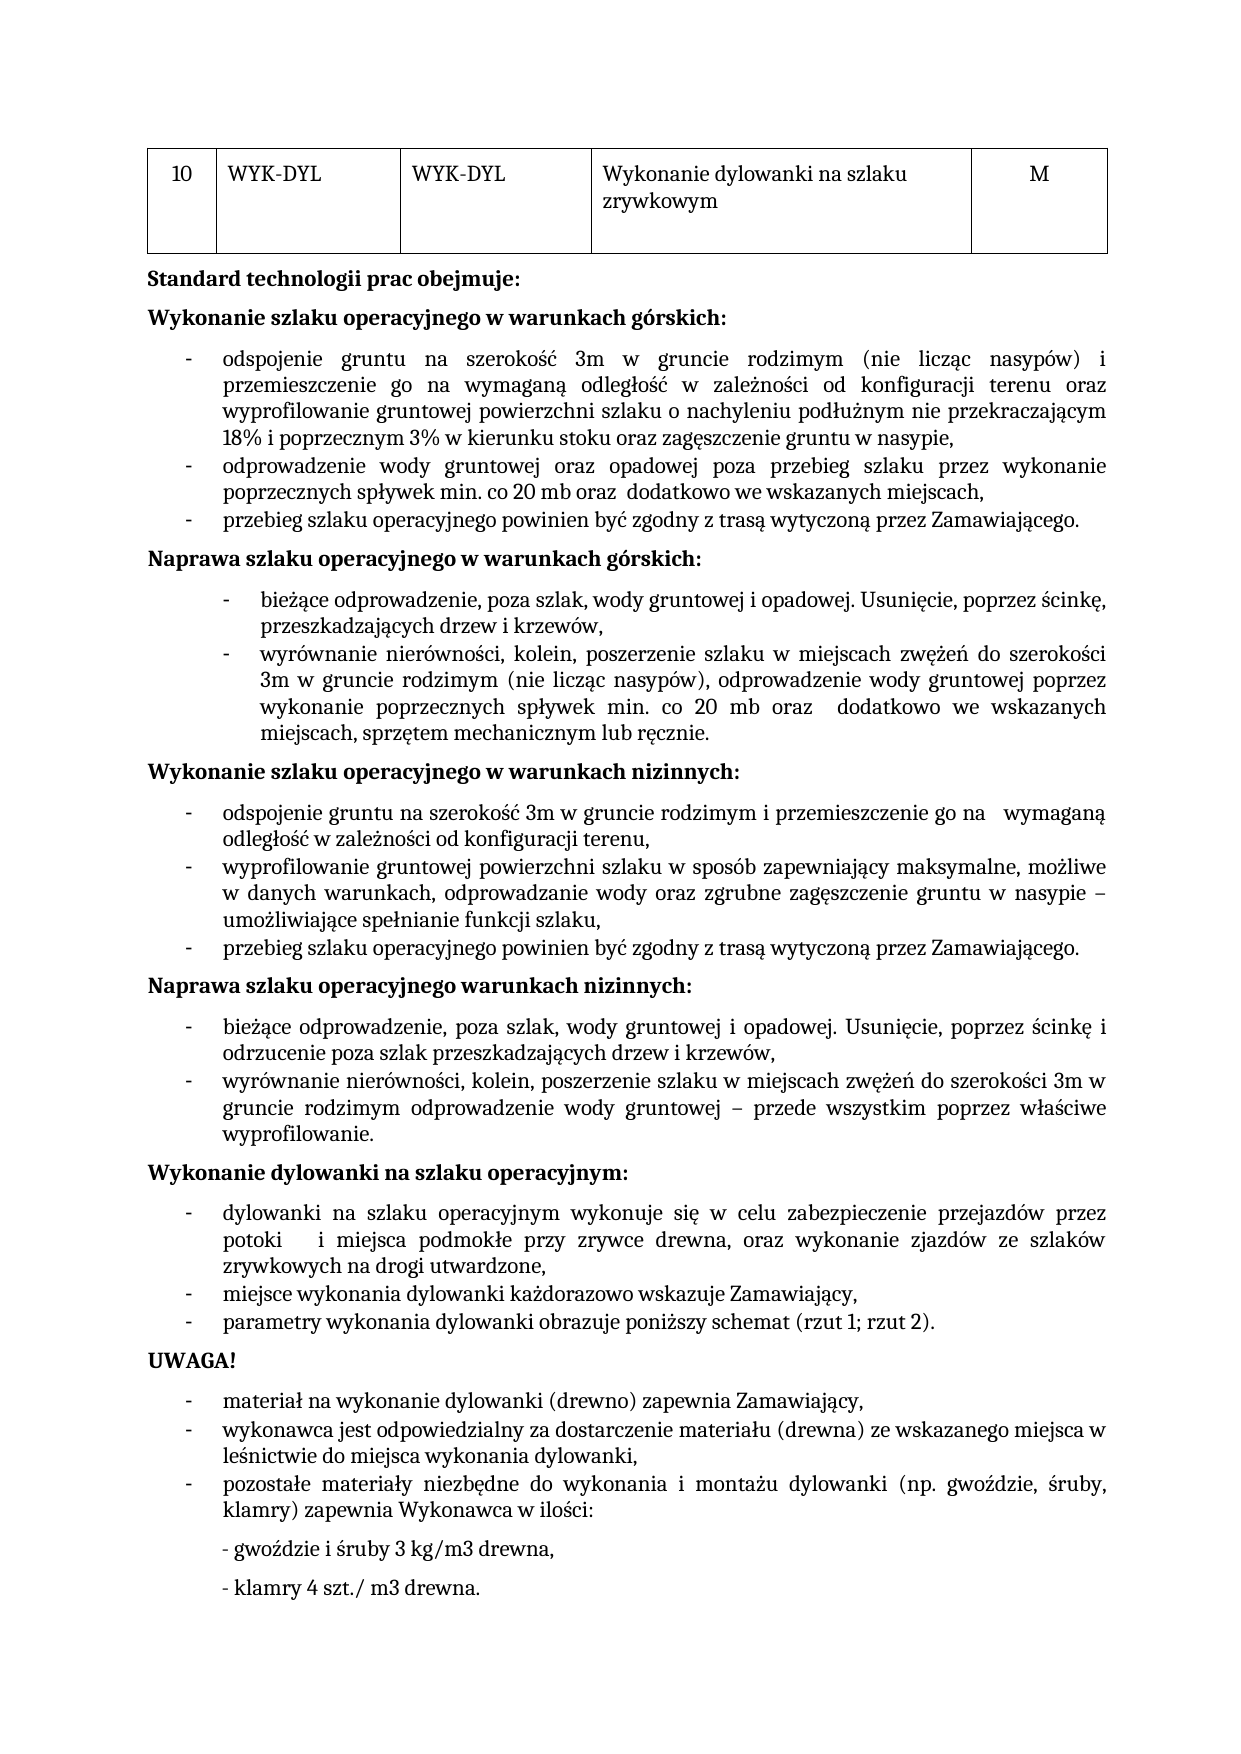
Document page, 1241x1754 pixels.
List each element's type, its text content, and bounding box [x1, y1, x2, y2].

list wyrównanie nierówności, kolein, poszerzenie szlaku w miejscach zwężeń do szerokości 3m w gruncie rodzimym odprowadzenie wody gruntowej – przede wszystkim poprzez właściwe wyprofilowanie. [185, 1066, 1107, 1147]
list materiał na wykonanie dylowanki (drewno) zapewnia Zamawiający, [185, 1387, 1107, 1415]
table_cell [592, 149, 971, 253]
list dylowanki na szlaku operacyjnym wykonuje się w celu zabezpieczenie przejazdów przez potoki i miejsca podmokłe przy zrywce drewna, oraz wykonanie zjazdów ze szlaków zrywkowych na drogi utwardzone, [185, 1198, 1107, 1279]
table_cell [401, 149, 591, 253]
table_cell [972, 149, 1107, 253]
list pozostałe materiały niezbędne do wykonania i montażu dylowanki (np. gwoździe, śruby, klamry) zapewnia Wykonawca w ilości: [185, 1469, 1107, 1523]
text Naprawa szlaku operacyjnego w warunkach górskich: [148, 546, 1107, 572]
text Naprawa szlaku operacyjnego warunkach nizinnych: [148, 973, 1107, 999]
text Standard technologii prac obejmuje: [148, 266, 1107, 293]
list bieżące odprowadzenie, poza szlak, wody gruntowej i opadowej. Usunięcie, poprzez ścinkę i odrzucenie poza szlak przeszkadzających drzew i krzewów, [185, 1012, 1107, 1066]
text - klamry 4 szt./ m3 drewna. [148, 1575, 1107, 1601]
text - gwoździe i śruby 3 kg/m3 drewna, [148, 1536, 1107, 1562]
list bieżące odprowadzenie, poza szlak, wody gruntowej i opadowej. Usunięcie, poprzez ścinkę, przeszkadzających drzew i krzewów, [223, 585, 1107, 639]
list miejsce wykonania dylowanki każdorazowo wskazuje Zamawiający, [185, 1279, 1107, 1307]
text UWAGA! [148, 1348, 1107, 1374]
list parametry wykonania dylowanki obrazuje poniższy schemat (rzut 1; rzut 2). [185, 1307, 1107, 1335]
list wykonawca jest odpowiedzialny za dostarczenie materiału (drewna) ze wskazanego miejsca w leśnictwie do miejsca wykonania dylowanki, [185, 1415, 1107, 1469]
list wyprofilowanie gruntowej powierzchni szlaku w sposób zapewniający maksymalne, możliwe w danych warunkach, odprowadzanie wody oraz zgrubne zagęszczenie gruntu w nasypie – umożliwiające spełnianie funkcji szlaku, [185, 852, 1107, 933]
list wyrównanie nierówności, kolein, poszerzenie szlaku w miejscach zwężeń do szerokości 3m w gruncie rodzimym (nie licząc nasypów), odprowadzenie wody gruntowej poprzez wykonanie poprzecznych spływek min. co 20 mb oraz dodatkowo we wskazanych miejscach, sprzętem mechanicznym lub ręcznie. [223, 639, 1107, 746]
text Wykonanie dylowanki na szlaku operacyjnym: [148, 1160, 1107, 1186]
list przebieg szlaku operacyjnego powinien być zgodny z trasą wytyczoną przez Zamawiającego. [185, 505, 1107, 533]
text Wykonanie szlaku operacyjnego w warunkach górskich: [148, 305, 1107, 331]
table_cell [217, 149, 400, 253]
list odspojenie gruntu na szerokość 3m w gruncie rodzimym i przemieszczenie go na wymaganą odległość w zależności od konfiguracji terenu, [185, 798, 1107, 852]
list odprowadzenie wody gruntowej oraz opadowej poza przebieg szlaku przez wykonanie poprzecznych spływek min. co 20 mb oraz dodatkowo we wskazanych miejscach, [185, 451, 1107, 505]
list przebieg szlaku operacyjnego powinien być zgodny z trasą wytyczoną przez Zamawiającego. [185, 933, 1107, 961]
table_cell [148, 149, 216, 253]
list odspojenie gruntu na szerokość 3m w gruncie rodzimym (nie licząc nasypów) i przemieszczenie go na wymaganą odległość w zależności od konfiguracji terenu oraz wyprofilowanie gruntowej powierzchni szlaku o nachyleniu podłużnym nie przekraczającym 18% i poprzecznym 3% w kierunku stoku oraz zagęszczenie gruntu w nasypie, [185, 344, 1107, 451]
text Wykonanie szlaku operacyjnego w warunkach nizinnych: [148, 759, 1107, 785]
